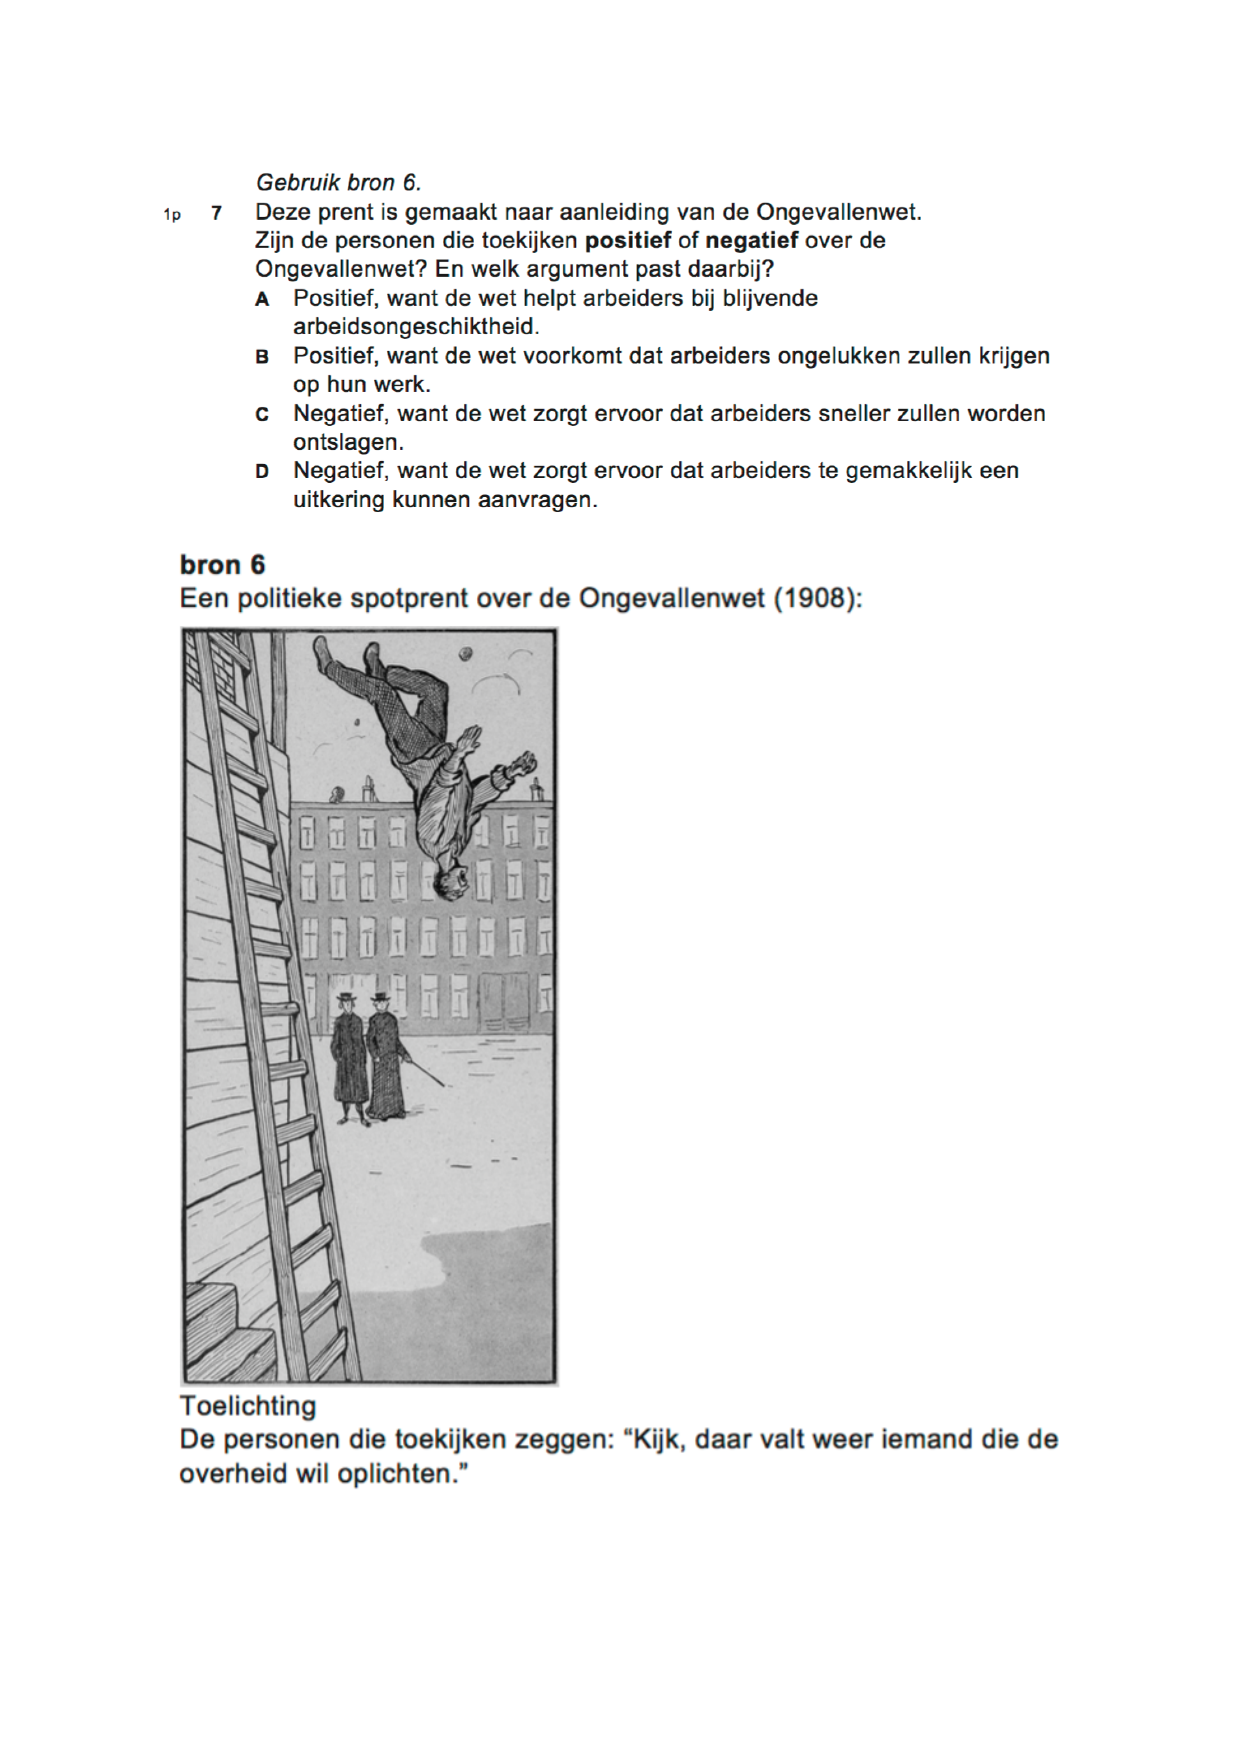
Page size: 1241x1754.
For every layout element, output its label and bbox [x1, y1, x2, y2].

picture [147, 147, 1092, 1509]
